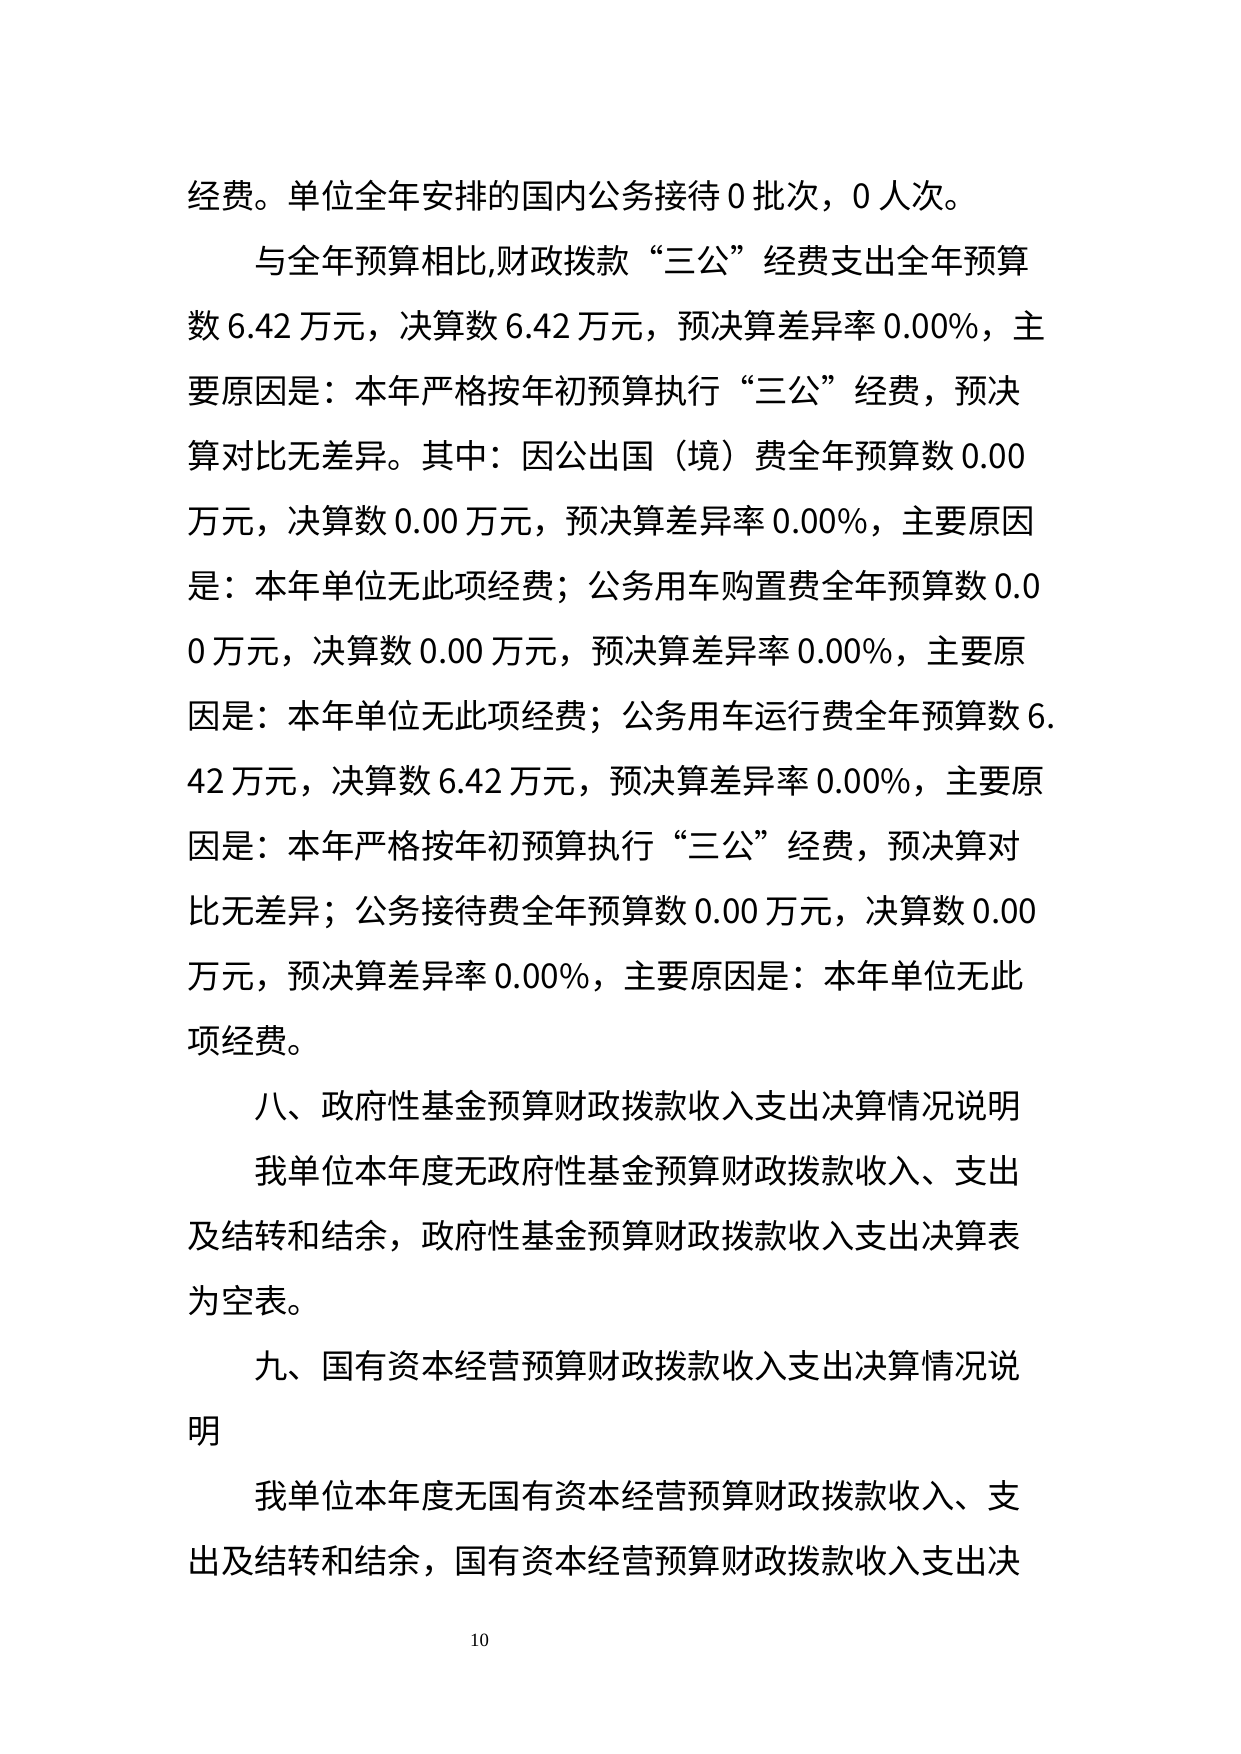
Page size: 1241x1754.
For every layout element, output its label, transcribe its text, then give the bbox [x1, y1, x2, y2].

text 与全年预算相比,财政拨款“三公”经费支出全年预算数6.42万元，决算数6.42万元，预决算差异率0.00%，主要原因是：本年严格按年初预算执行“三公”经费，预决算对比无差异。其中：因公出国（境）费全年预算数0.00万元，决算数0.00万元，预决算差异率0.00%，主要原因是：本年单位无此项经费；公务用车购置费全年预算数0.00万元，决算数0.00万元，预决算差异率0.00%，主要原因是：本年单位无此项经费；公务用车运行费全年预算数6.42万元，决算数6.42万元，预决算差异率0.00%，主要原因是：本年严格按年初预算执行“三公”经费，预决算对比无差异；公务接待费全年预算数0.00万元，决算数0.00万元，预决算差异率0.00%，主要原因是：本年单位无此项经费。 [187, 227, 1053, 1072]
text 我单位本年度无政府性基金预算财政拨款收入、支出及结转和结余，政府性基金预算财政拨款收入支出决算表为空表。 [187, 1137, 1053, 1332]
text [187, 162, 1053, 227]
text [187, 1462, 1053, 1592]
text 八、政府性基金预算财政拨款收入支出决算情况说明 [187, 1072, 1053, 1137]
text 九、国有资本经营预算财政拨款收入支出决算情况说明 [187, 1332, 1053, 1462]
